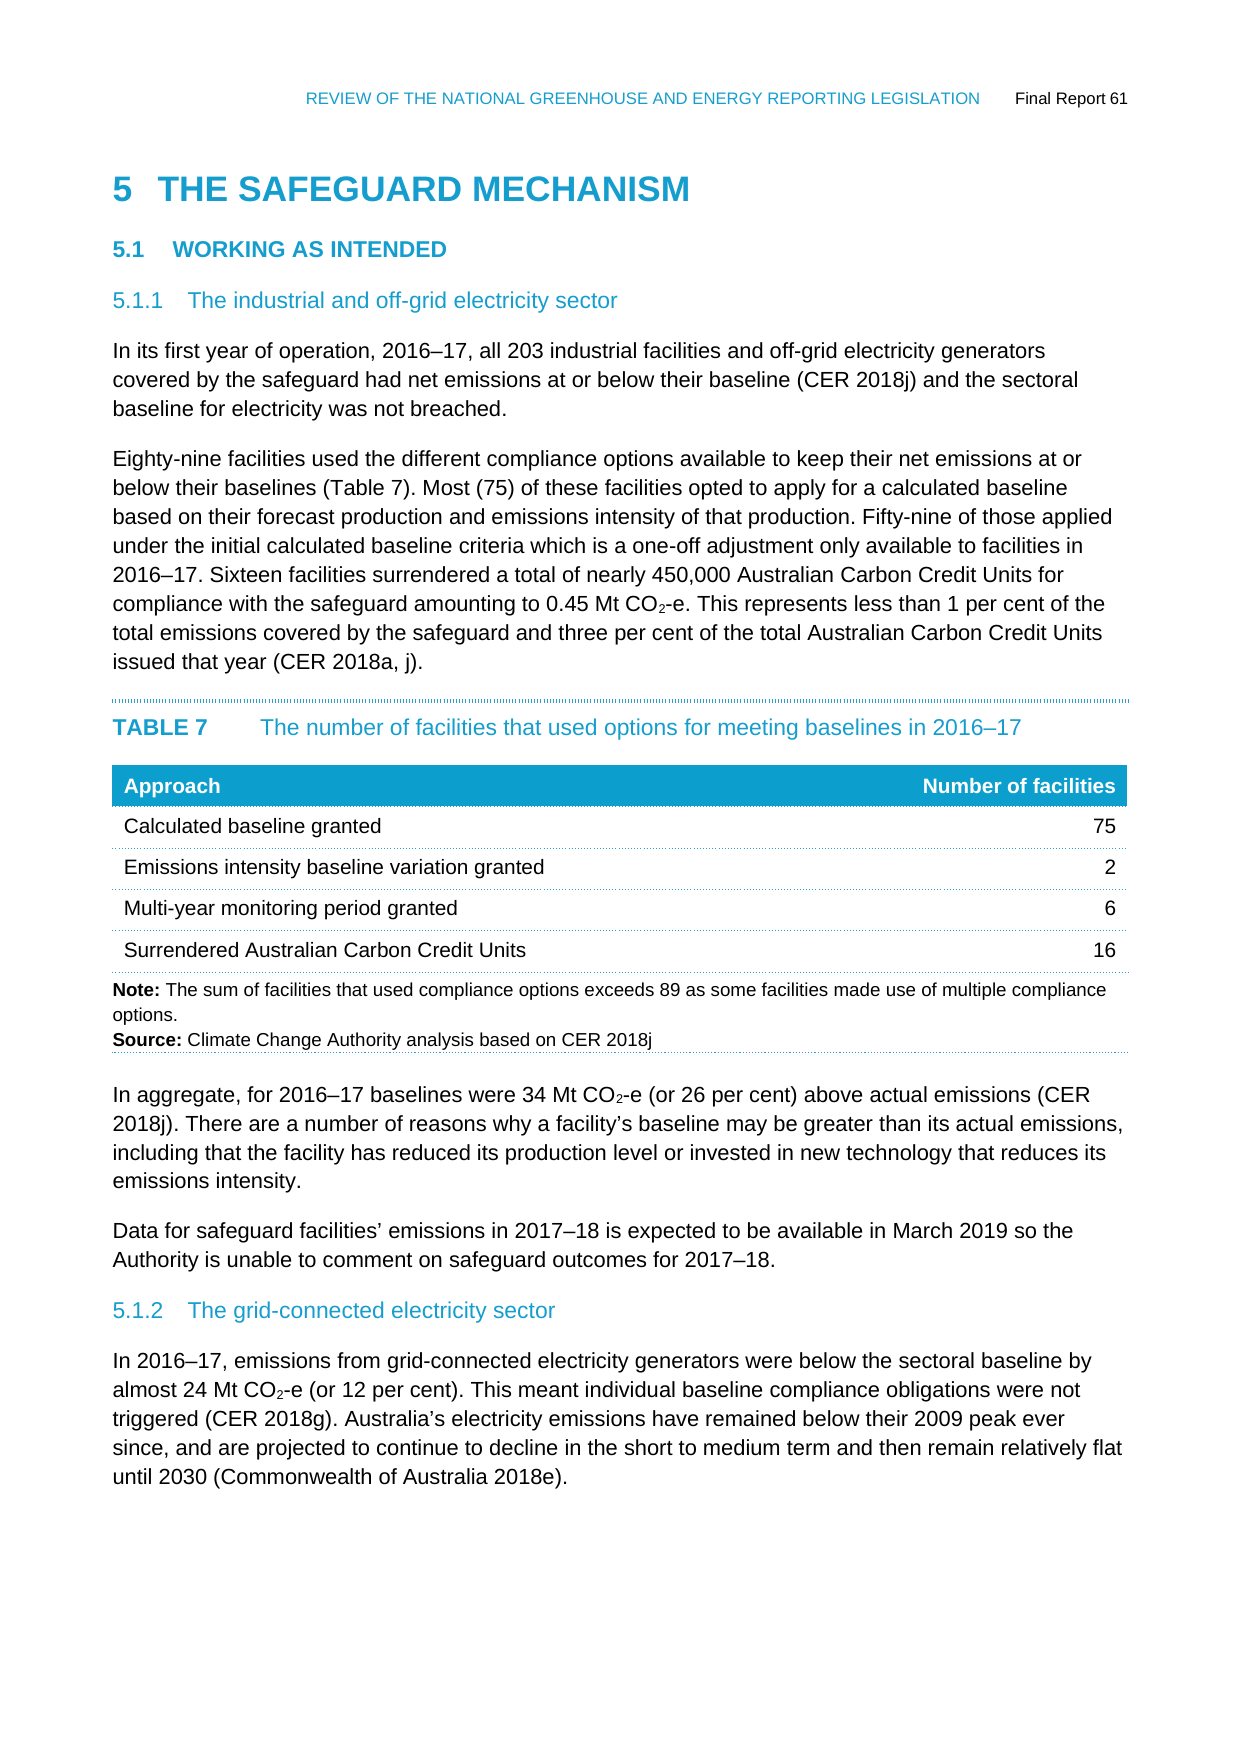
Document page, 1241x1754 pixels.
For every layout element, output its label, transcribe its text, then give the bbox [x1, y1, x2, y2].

subtitle The grid-connected electricity sector [112, 1297, 1128, 1323]
subtitle The safeguard mechanism [112, 168, 1128, 209]
table_header Approach [112, 765, 717, 806]
table_cell 6 [717, 889, 1127, 930]
text In 2016–17, emissions from grid-connected electricity generators were below the sectoral baseline by almost 24 Mt CO2-e (or 12 per cent). This meant individual baseline compliance obligations were not triggered (CER 2018g). Australia’s electricity emissions have remained below their 2009 peak ever since, and are projected to continue to decline in the short to medium term and then remain relatively flat until 2030 (Commonwealth of Australia 2018e). [112, 1348, 1128, 1489]
text In aggregate, for 2016–17 baselines were 34 Mt CO2-e (or 26 per cent) above actual emissions (CER 2018j). There are a number of reasons why a facility’s baseline may be greater than its actual emissions, including that the facility has reduced its production level or invested in new technology that reduces its emissions intensity. [112, 1081, 1128, 1193]
text Note: The sum of facilities that used compliance options exceeds 89 as some facilities made use of multiple compliance options. Source: Climate Change Authority analysis based on CER 2018j [112, 972, 1128, 1053]
subtitle Working as intended [112, 236, 1128, 262]
table_cell 16 [717, 930, 1127, 972]
text Data for safeguard facilities’ emissions in 2017–18 is expected to be available in March 2019 so the Authority is unable to comment on safeguard outcomes for 2017–18. [112, 1218, 1128, 1272]
text In its first year of operation, 2016–17, all 203 industrial facilities and off-grid electricity generators covered by the safeguard had net emissions at or below their baseline (CER 2018j) and the sectoral baseline for electricity was not breached. [112, 338, 1128, 421]
table_cell Calculated baseline granted [112, 806, 717, 848]
table_cell 2 [717, 848, 1127, 889]
table_cell 75 [717, 806, 1127, 848]
table_header Number of facilities [717, 765, 1127, 806]
table_cell Multi-year monitoring period granted [112, 889, 717, 930]
text The number of facilities that used options for meeting baselines in 2016–17 [112, 698, 1128, 740]
subtitle The industrial and off-grid electricity sector [112, 287, 1128, 313]
text Eighty-nine facilities used the different compliance options available to keep their net emissions at or below their baselines (Table 7). Most (75) of these facilities opted to apply for a calculated baseline based on their forecast production and emissions intensity of that production. Fifty-nine of those applied under the initial calculated baseline criteria which is a one-off adjustment only available to facilities in 2016–17. Sixteen facilities surrendered a total of nearly 450,000 Australian Carbon Credit Units for compliance with the safeguard amounting to 0.45 Mt CO2-e. This represents less than 1 per cent of the total emissions covered by the safeguard and three per cent of the total Australian Carbon Credit Units issued that year (CER 2018a, j). [112, 446, 1128, 674]
table_cell Emissions intensity baseline variation granted [112, 848, 717, 889]
table_cell Surrendered Australian Carbon Credit Units [112, 930, 717, 972]
